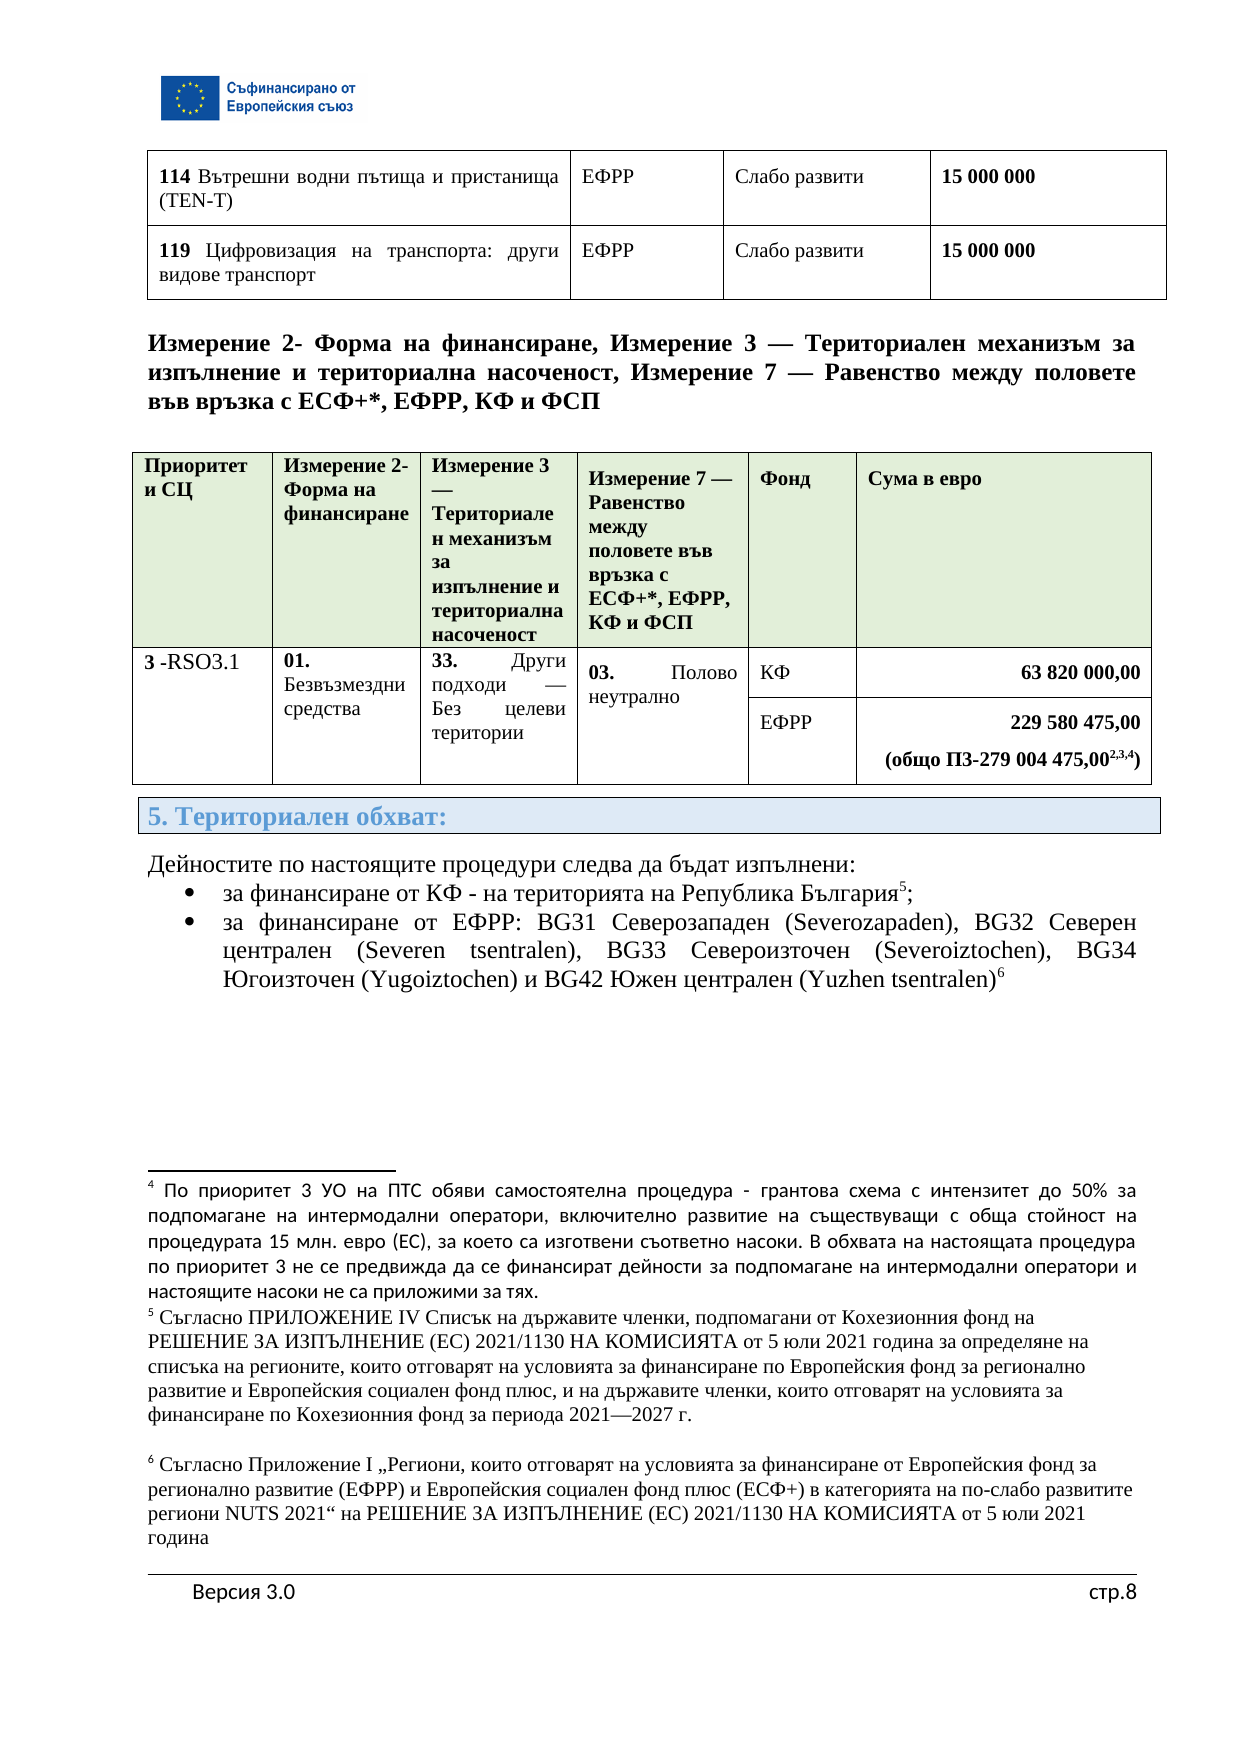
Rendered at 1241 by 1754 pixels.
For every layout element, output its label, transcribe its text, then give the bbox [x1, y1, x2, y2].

table_cell ЕФРР [571, 151, 723, 224]
table_header Приоритет и СЦ [133, 453, 272, 647]
table_cell 119 Цифровизация на транспорта: други видове транспорт [148, 226, 570, 299]
table_cell ЕФРР [571, 226, 723, 299]
table_cell Слабо развити [724, 226, 930, 299]
table_cell 63 820 000,00 [857, 648, 1151, 697]
table_cell 229 580 475,00 (общо П3-279 004 475,002,3,4) [857, 698, 1151, 783]
list за финансиране от ЕФРР: BG31 Северозападен (Severozapaden), BG32 Северен централен (Severen tsentralen), BG33 Североизточен (Severoiztochen), BG34 Югоизточен (Yugoiztochen) и BG42 Южен централен (Yuzhen tsentralen) [185, 907, 1137, 993]
table_header Фонд [749, 453, 856, 647]
table_cell ЕФРР [749, 698, 856, 783]
table_cell 33. Други подходи — Без целеви територии [421, 648, 577, 783]
table_cell 15 000 000 [931, 151, 1166, 224]
table_cell 03. Полово неутрално [578, 648, 748, 783]
list Измерение 2- Форма на финансиране, Измерение 3 — Териториален механизъм за изпълнение и териториална насоченост, Измерение 7 — Равенство между половете във връзка с ЕСФ+*, ЕФРР, КФ и ФСП [148, 328, 1137, 415]
table_cell 01. Безвъзмездни средства [273, 648, 420, 783]
table_cell 3 -RSO3.1 [133, 648, 272, 783]
picture [158, 73, 368, 123]
list за финансиране от КФ - на територията на Република България; [185, 878, 1137, 907]
table_cell 114 Вътрешни водни пътища и пристанища (TEN-T) [148, 151, 570, 224]
table_header Измерение 7 — Равенство между половете във връзка с ЕСФ+*, ЕФРР, КФ и ФСП [578, 453, 748, 647]
subtitle 5. Териториален обхват: [139, 798, 1160, 833]
table_cell Слабо развити [724, 151, 930, 224]
table_header Измерение 3 — Териториален механизъм за изпълнение и териториална насоченост [421, 453, 577, 647]
table_header Измерение 2- Форма на финансиране [273, 453, 420, 647]
table_header Сума в евро [857, 453, 1151, 647]
table_cell 15 000 000 [931, 226, 1166, 299]
table_cell КФ [749, 648, 856, 697]
list Дейностите по настоящите процедури следва да бъдат изпълнени: [148, 849, 1137, 878]
